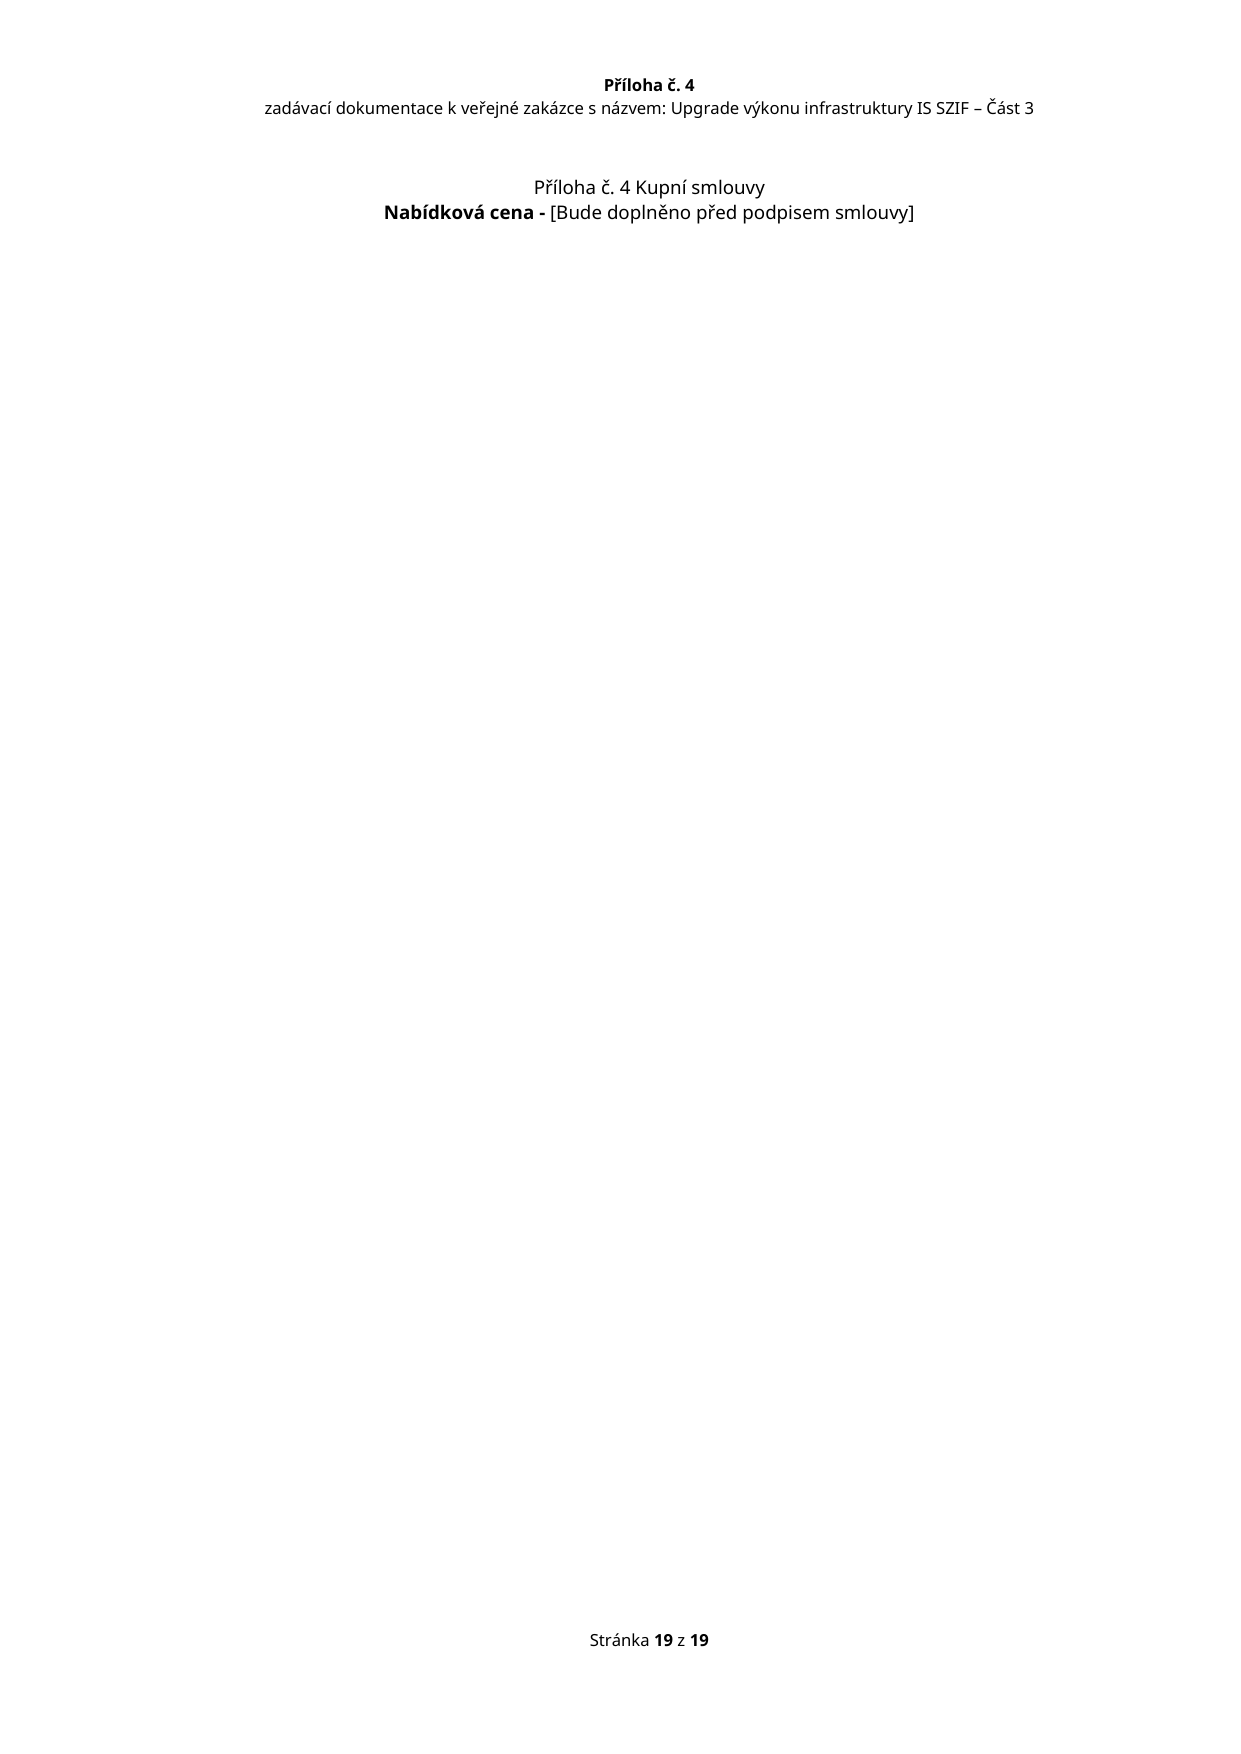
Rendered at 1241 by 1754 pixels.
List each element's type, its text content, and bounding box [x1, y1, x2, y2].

text Příloha č. 4 Kupní smlouvy [133, 174, 1165, 199]
text Nabídková cena - [Bude doplněno před podpisem smlouvy] [133, 199, 1165, 225]
